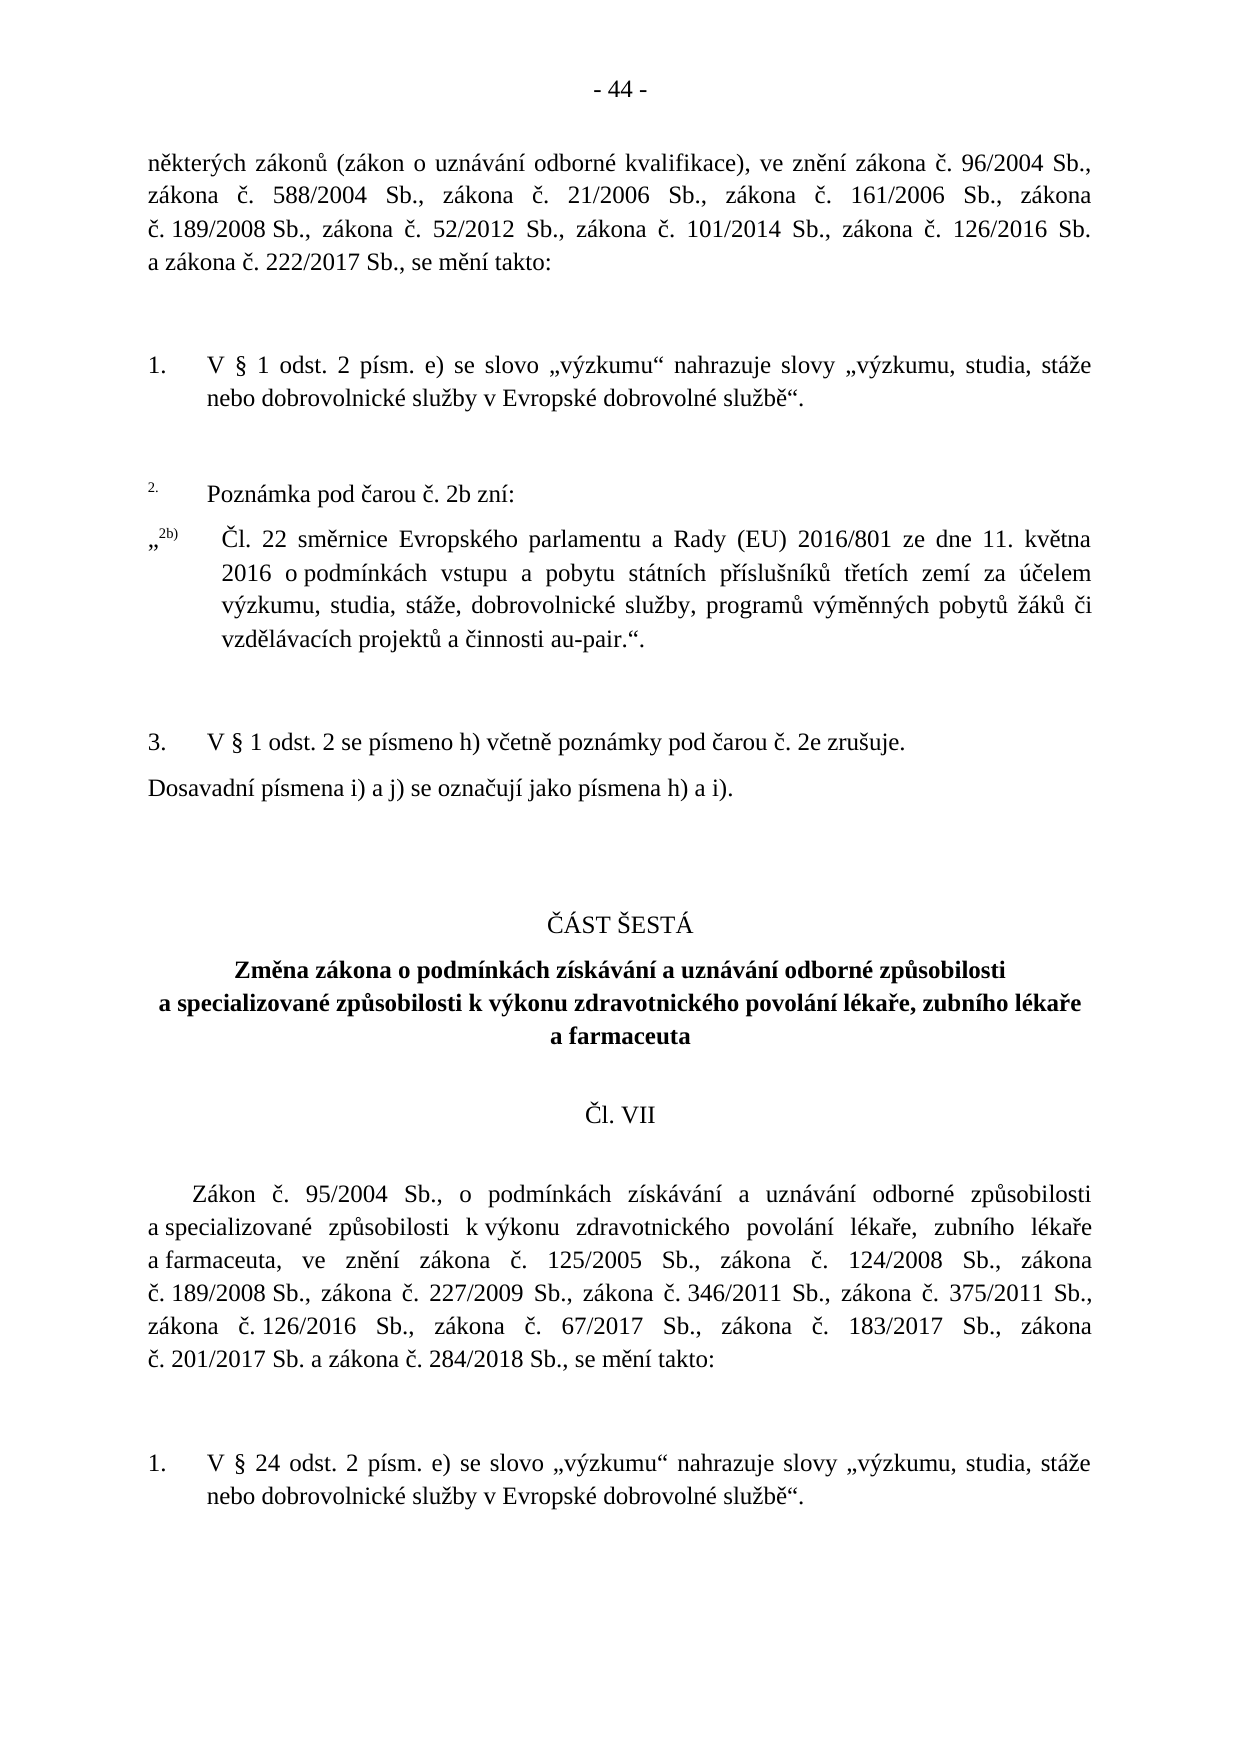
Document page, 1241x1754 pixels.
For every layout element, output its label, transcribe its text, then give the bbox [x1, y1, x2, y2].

text Změna zákona o podmínkách získávání a uznávání odborné způsobilosti a specializované způsobilosti k výkonu zdravotnického povolání lékaře, zubního lékaře a farmaceuta [148, 955, 1093, 1050]
text Zákon č. 95/2004 Sb., o podmínkách získávání a uznávání odborné způsobilosti a specializované způsobilosti k výkonu zdravotnického povolání lékaře, zubního lékaře a farmaceuta, ve znění zákona č. 125/2005 Sb., zákona č. 124/2008 Sb., zákona č. 189/2008 Sb., zákona č. 227/2009 Sb., zákona č. 346/2011 Sb., zákona č. 375/2011 Sb., zákona č. 126/2016 Sb., zákona č. 67/2017 Sb., zákona č. 183/2017 Sb., zákona č. 201/2017 Sb. a zákona č. 284/2018 Sb., se mění takto: [148, 1179, 1093, 1373]
text „2b) Čl. 22 směrnice Evropského parlamentu a Rady (EU) 2016/801 ze dne 11. května 2016 o podmínkách vstupu a pobytu státních příslušníků třetích zemí za účelem výzkumu, studia, stáže, dobrovolnické služby, programů výměnných pobytů žáků či vzdělávacích projektů a činnosti au-pair.“. [148, 524, 1093, 652]
list V § 1 odst. 2 písm. e) se slovo „výzkumu“ nahrazuje slovy „výzkumu, studia, stáže nebo dobrovolnické služby v Evropské dobrovolné službě“. [148, 351, 1093, 412]
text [148, 148, 1093, 275]
text Čl. VII [148, 1100, 1093, 1129]
list V § 24 odst. 2 písm. e) se slovo „výzkumu“ nahrazuje slovy „výzkumu, studia, stáže nebo dobrovolnické služby v Evropské dobrovolné službě“. [148, 1448, 1093, 1510]
text ČÁST ŠESTÁ [148, 910, 1093, 939]
text V § 1 odst. 2 se písmeno h) včetně poznámky pod čarou č. 2e zrušuje. [148, 727, 1093, 756]
text Poznámka pod čarou č. 2b zní: [148, 479, 1093, 508]
text Dosavadní písmena i) a j) se označují jako písmena h) a i). [148, 773, 1093, 802]
